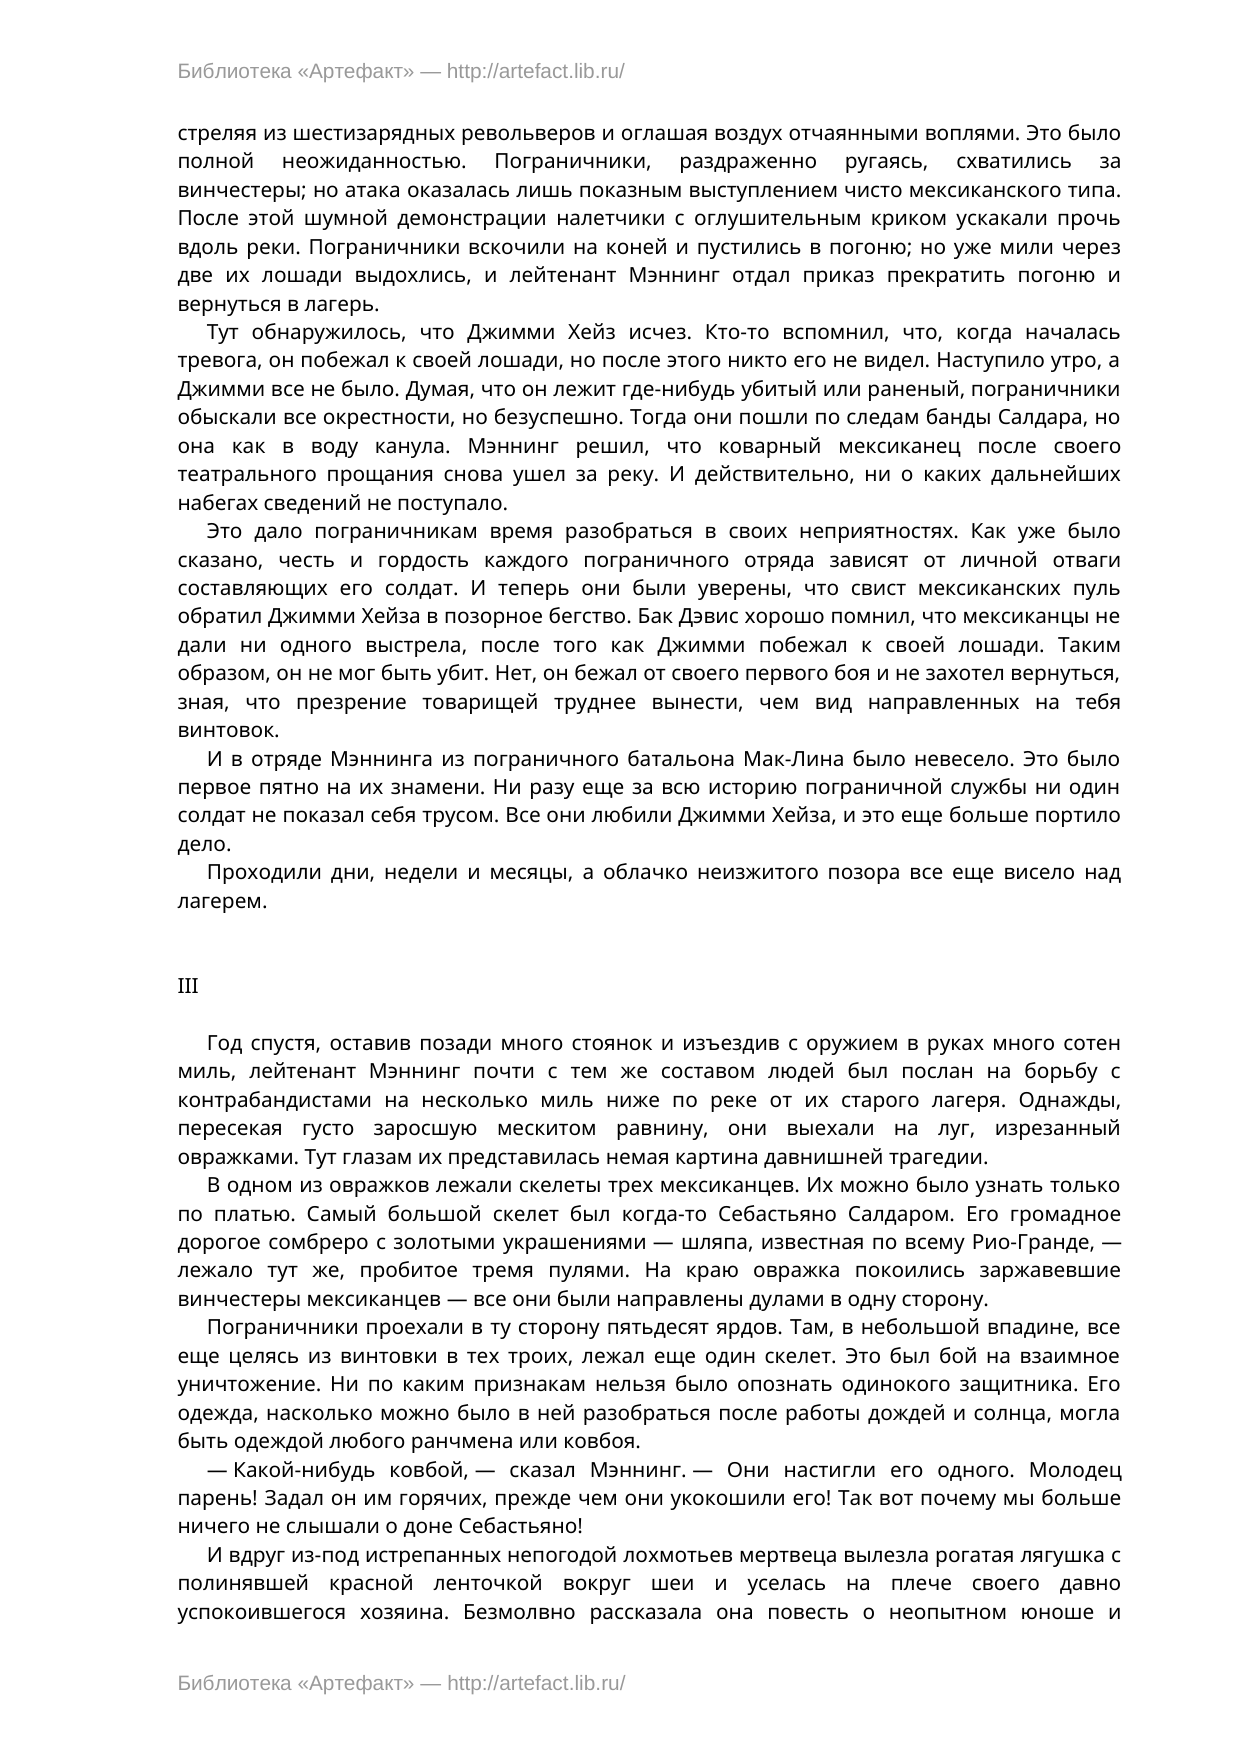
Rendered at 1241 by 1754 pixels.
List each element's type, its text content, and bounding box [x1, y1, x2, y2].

text И в отряде Мэннинга из пограничного батальона Мак-Лина было невесело. Это было первое пятно на их знамени. Ни разу еще за всю историю пограничной службы ни один солдат не показал себя трусом. Все они любили Джимми Хейза, и это еще больше портило дело. [177, 744, 1122, 857]
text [177, 1540, 1122, 1625]
text Год спустя, оставив позади много стоянок и изъездив с оружием в руках много сотен миль, лейтенант Мэннинг почти с тем же составом людей был послан на борьбу с контрабандистами на несколько миль ниже по реке от их старого лагеря. Однажды, пересекая густо заросшую мескитом равнину, они выехали на луг, изрезанный овражками. Тут глазам их представилась немая картина давнишней трагедии. [177, 1028, 1122, 1170]
text Тут обнаружилось, что Джимми Хейз исчез. Кто-то вспомнил, что, когда началась тревога, он побежал к своей лошади, но после этого никто его не видел. Наступило утро, а Джимми все не было. Думая, что он лежит где-нибудь убитый или раненый, пограничники обыскали все окрестности, но безуспешно. Тогда они пошли по следам банды Салдара, но она как в воду канула. Мэннинг решил, что коварный мексиканец после своего театрального прощания снова ушел за реку. И действительно, ни о каких дальнейших набегах сведений не поступало. [177, 317, 1122, 516]
text В одном из овражков лежали скелеты трех мексиканцев. Их можно было узнать только по платью. Самый большой скелет был когда-то Себастьяно Салдаром. Его громадное дорогое сомбреро с золотыми украшениями — шляпа, известная по всему Рио-Гранде, — лежало тут же, пробитое тремя пулями. На краю овражка покоились заржавевшие винчестеры мексиканцев — все они были направлены дулами в одну сторону. [177, 1170, 1122, 1312]
text — Какой-нибудь ковбой, — сказал Мэннинг. — Они настигли его одного. Молодец парень! Задал он им горячих, прежде чем они укокошили его! Так вот почему мы больше ничего не слышали о доне Себастьяно! [177, 1455, 1122, 1540]
text Это дало пограничникам время разобраться в своих неприятностях. Как уже было сказано, честь и гордость каждого пограничного отряда зависят от личной отваги составляющих его солдат. И теперь они были уверены, что свист мексиканских пуль обратил Джимми Хейза в позорное бегство. Бак Дэвис хорошо помнил, что мексиканцы не дали ни одного выстрела, после того как Джимми побежал к своей лошади. Таким образом, он не мог быть убит. Нет, он бежал от своего первого боя и не захотел вернуться, зная, что презрение товарищей труднее вынести, чем вид направленных на тебя винтовок. [177, 516, 1122, 744]
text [177, 118, 1122, 317]
text Проходили дни, недели и месяцы, а облачко неизжитого позора все еще висело над лагерем. [177, 857, 1122, 914]
subtitle III [177, 971, 1122, 1000]
text Пограничники проехали в ту сторону пятьдесят ярдов. Там, в небольшой впадине, все еще целясь из винтовки в тех троих, лежал еще один скелет. Это был бой на взаимное уничтожение. Ни по каким признакам нельзя было опознать одинокого защитника. Его одежда, насколько можно было в ней разобраться после работы дождей и солнца, могла быть одеждой любого ранчмена или ковбоя. [177, 1312, 1122, 1455]
